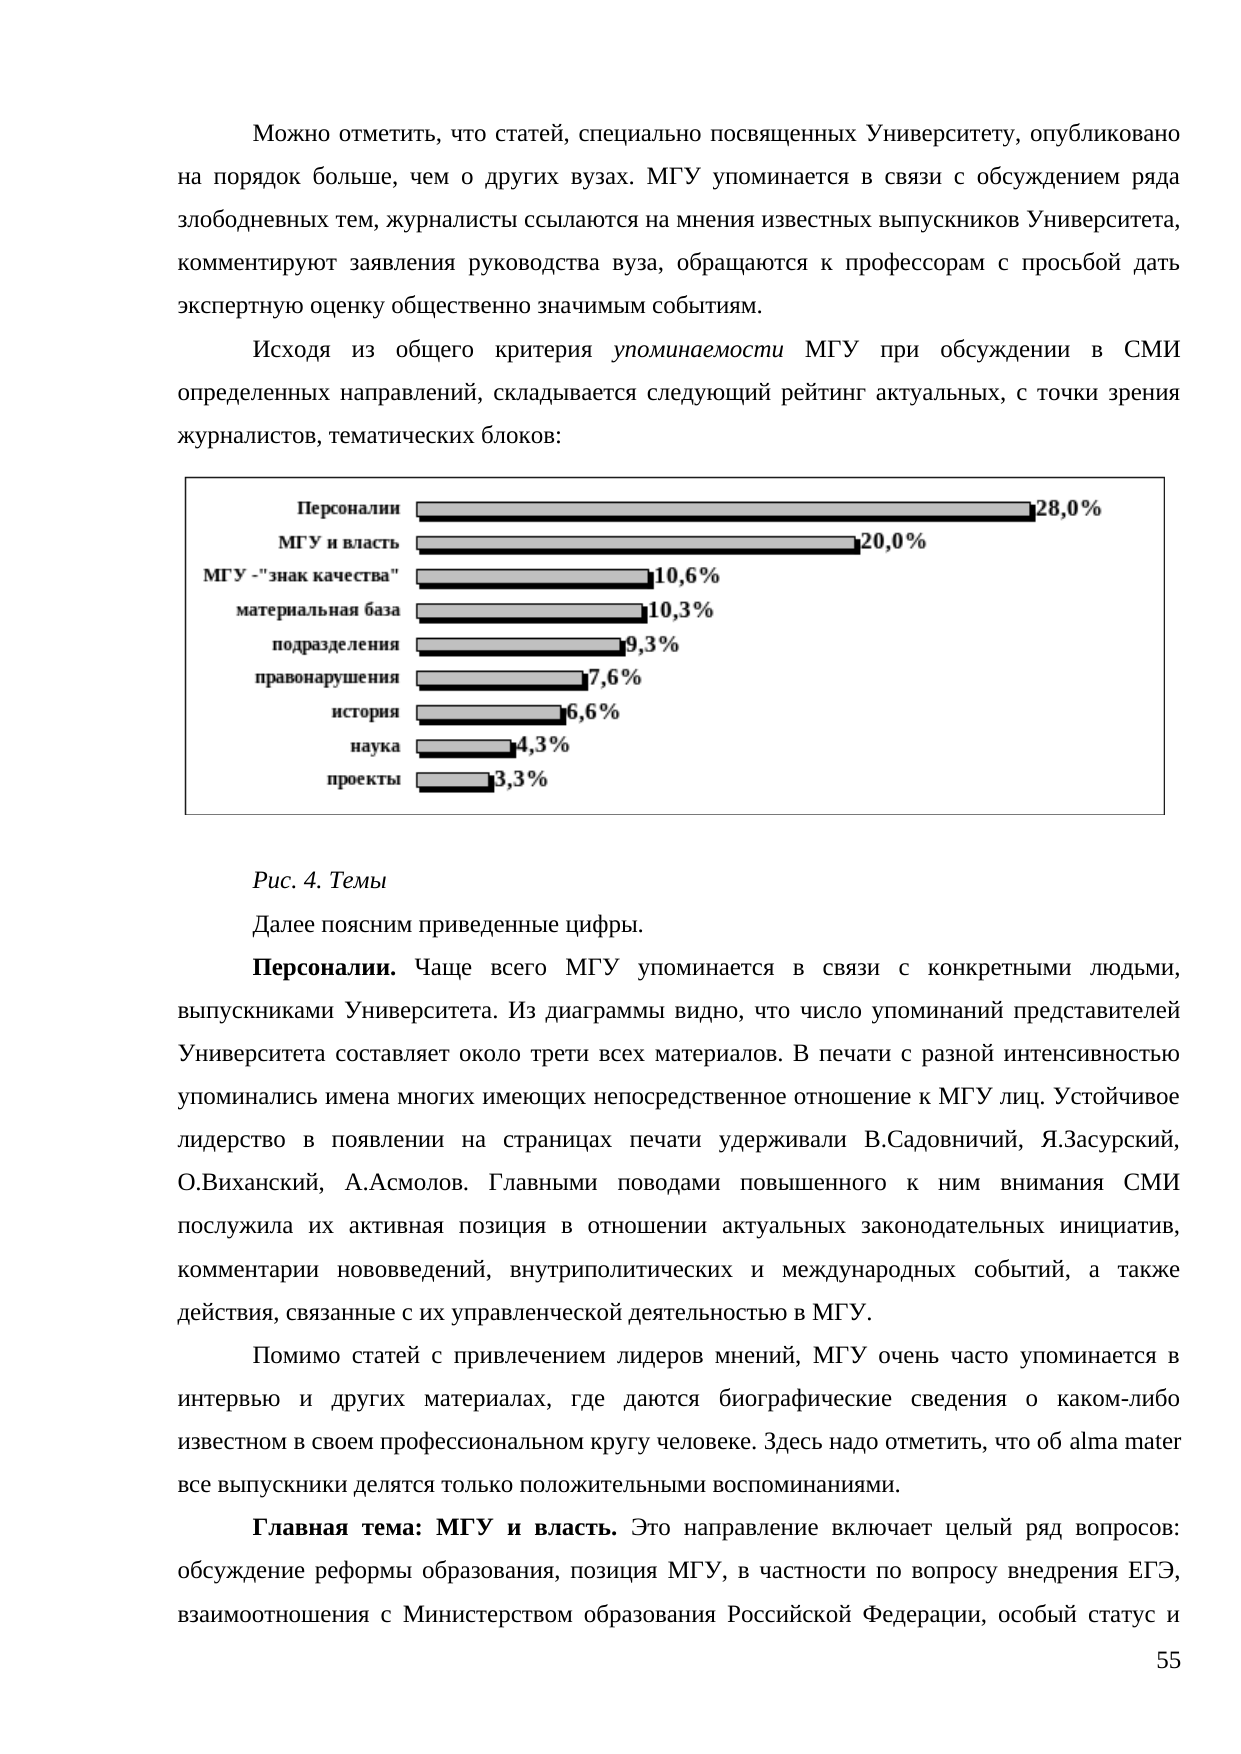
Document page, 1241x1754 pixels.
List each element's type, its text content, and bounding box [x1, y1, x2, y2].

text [177, 1512, 1181, 1627]
text Помимо статей с привлечением лидеров мнений, МГУ очень часто упоминается в интервью и других материалах, где даются биографические сведения о каком-либо известном в своем профессиональном кругу человеке. Здесь надо отметить, что об alma mater все выпускники делятся только положительными воспоминаниями. [177, 1340, 1181, 1498]
text Персоналии. Чаще всего МГУ упоминается в связи с конкретными людьми, выпускниками Университета. Из диаграммы видно, что число упоминаний представителей Университета составляет около трети всех материалов. В печати с разной интенсивностью упоминались имена многих имеющих непосредственное отношение к МГУ лиц. Устойчивое лидерство в появлении на страницах печати удерживали В.Садовничий, Я.Засурский, О.Виханский, А.Асмолов. Главными поводами повышенного к ним внимания СМИ послужила их активная позиция в отношении актуальных законодательных инициатив, комментарии нововведений, внутриполитических и международных событий, а также действия, связанные с их управленческой деятельностью в МГУ. [177, 952, 1181, 1326]
text Исходя из общего критерия упоминаемости МГУ при обсуждении в СМИ определенных направлений, складывается следующий рейтинг актуальных, с точки зрения журналистов, тематических блоков: [177, 334, 1181, 449]
subtitle Рис. 4. Темы [177, 463, 1181, 894]
text Далее поясним приведенные цифры. [177, 909, 1181, 937]
text Можно отметить, что статей, специально посвященных Университету, опубликовано на порядок больше, чем о других вузах. МГУ упоминается в связи с обсуждением ряда злободневных тем, журналисты ссылаются на мнения известных выпускников Университета, комментируют заявления руководства вуза, обращаются к профессорам с просьбой дать экспертную оценку общественно значимым событиям. [177, 118, 1181, 319]
